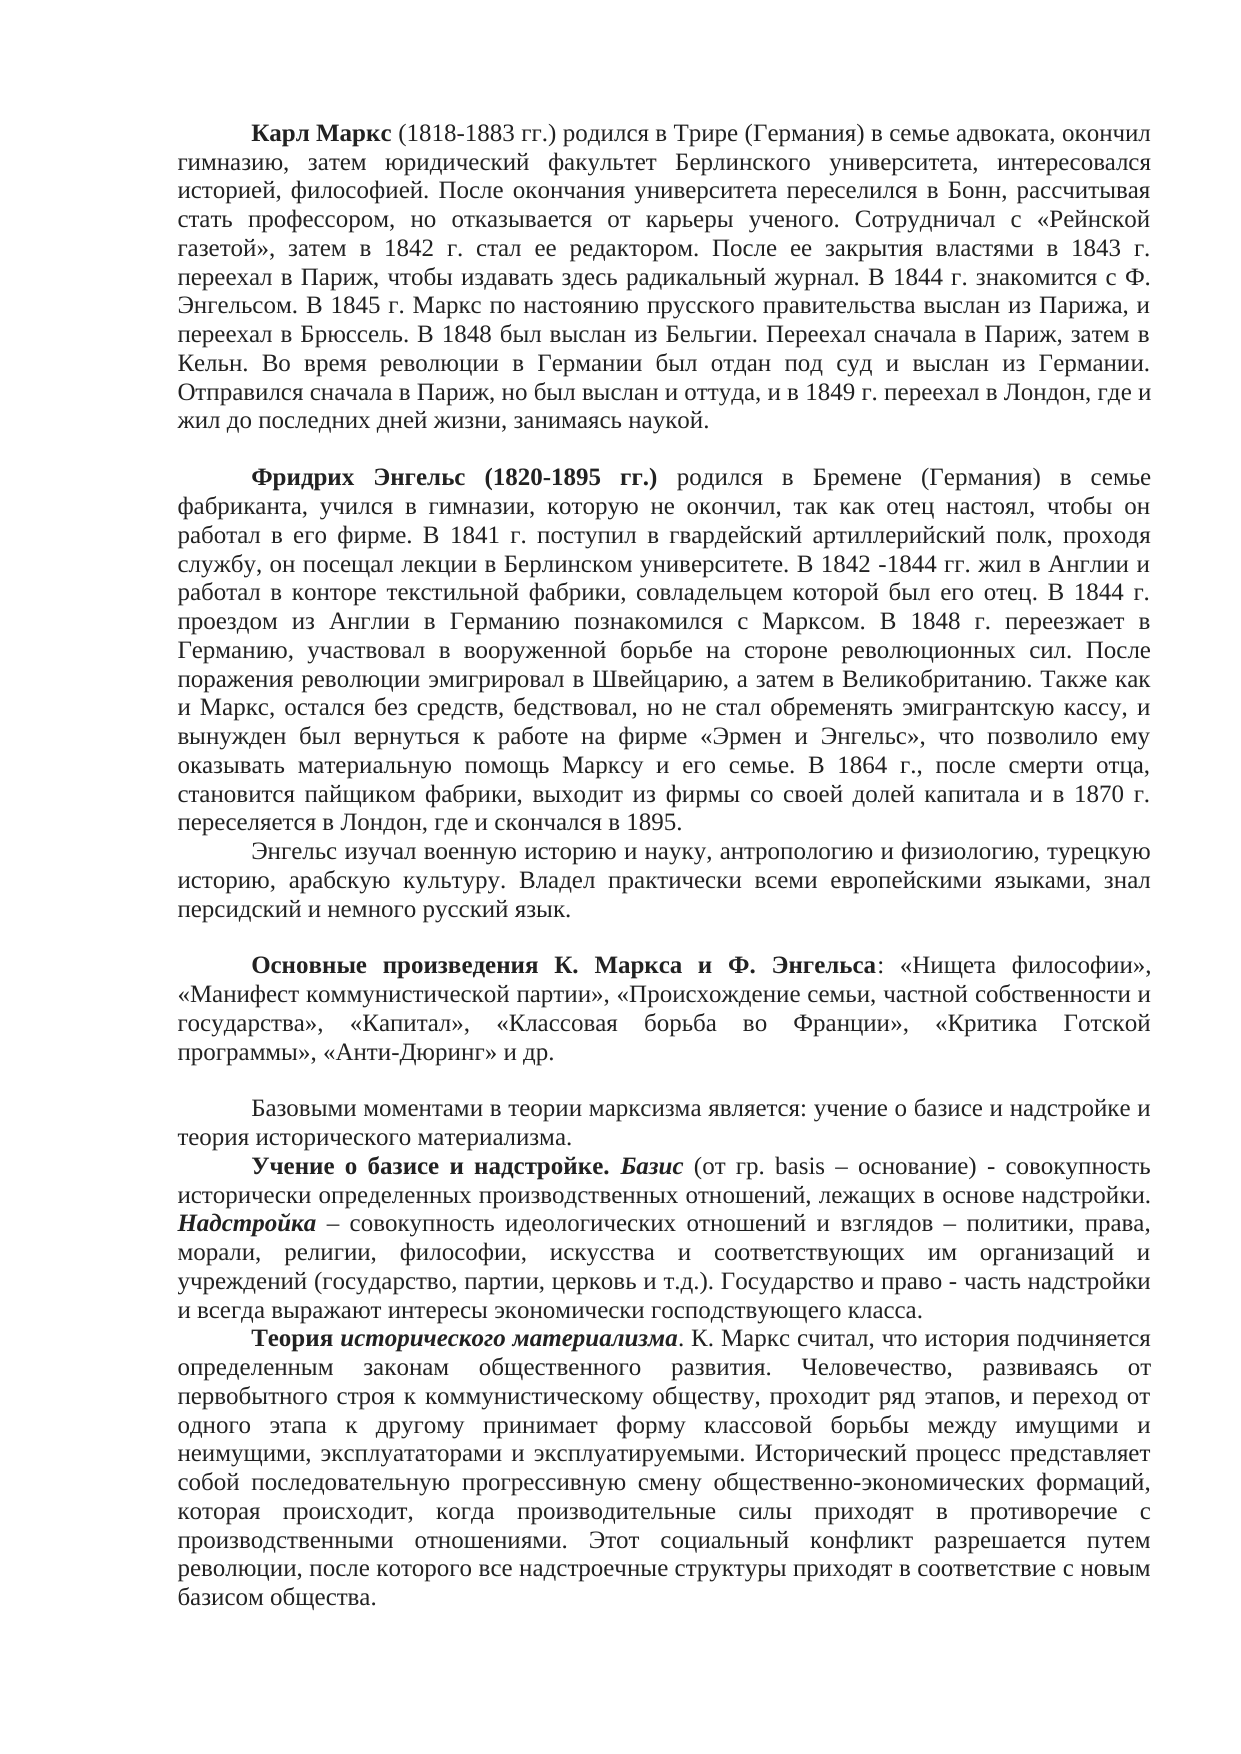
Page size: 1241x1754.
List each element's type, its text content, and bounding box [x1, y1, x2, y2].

text Основные произведения К. Маркса и Ф. Энгельса: «Нищета философии», «Манифест коммунистической партии», «Происхождение семьи, частной собственности и государства», «Капитал», «Классовая борьба во Франции», «Критика Готской программы», «Анти-Дюринг» и др. [177, 950, 1152, 1065]
text Теория исторического материализма. К. Маркс считал, что история подчиняется определенным законам общественного развития. Человечество, развиваясь от первобытного строя к коммунистическому обществу, проходит ряд этапов, и переход от одного этапа к другому принимает форму классовой борьбы между имущими и неимущими, эксплуататорами и эксплуатируемыми. Исторический процесс представляет собой последовательную прогрессивную смену общественно-экономических формаций, которая происходит, когда производительные силы приходят в противоречие с производственными отношениями. Этот социальный конфликт разрешается путем революции, после которого все надстроечные структуры приходят в соответствие с новым базисом общества. [177, 1323, 1152, 1611]
text Фридрих Энгельс (1820-1895 гг.) родился в Бремене (Германия) в семье фабриканта, учился в гимназии, которую не окончил, так как отец настоял, чтобы он работал в его фирме. В 1841 г. поступил в гвардейский артиллерийский полк, проходя службу, он посещал лекции в Берлинском университете. В 1842 -1844 гг. жил в Англии и работал в конторе текстильной фабрики, совладельцем которой был его отец. В 1844 г. проездом из Англии в Германию познакомился с Марксом. В 1848 г. переезжает в Германию, участвовал в вооруженной борьбе на стороне революционных сил. После поражения революции эмигрировал в Швейцарию, а затем в Великобританию. Также как и Маркс, остался без средств, бедствовал, но не стал обременять эмигрантскую кассу, и вынужден был вернуться к работе на фирме «Эрмен и Энгельс», что позволило ему оказывать материальную помощь Марксу и его семье. В 1864 г., после смерти отца, становится пайщиком фабрики, выходит из фирмы со своей долей капитала и в 1870 г. переселяется в Лондон, где и скончался в 1895. [177, 462, 1152, 836]
text Базовыми моментами в теории марксизма является: учение о базисе и надстройке и теория исторического материализма. [177, 1093, 1152, 1151]
text Учение о базисе и надстройке. Базис (от гр. basis – основание) - совокупность исторически определенных производственных отношений, лежащих в основе надстройки. Надстройка – совокупность идеологических отношений и взглядов – политики, права, морали, религии, философии, искусства и соответствующих им организаций и учреждений (государство, партии, церковь и т.д.). Государство и право - часть надстройки и всегда выражают интересы экономически господствующего класса. [177, 1151, 1152, 1323]
text Карл Маркс (1818-1883 гг.) родился в Трире (Германия) в семье адвоката, окончил гимназию, затем юридический факультет Берлинского университета, интересовался историей, философией. После окончания университета переселился в Бонн, рассчитывая стать профессором, но отказывается от карьеры ученого. Сотрудничал с «Рейнской газетой», затем в 1842 г. стал ее редактором. После ее закрытия властями в 1843 г. переехал в Париж, чтобы издавать здесь радикальный журнал. В 1844 г. знакомится с Ф. Энгельсом. В 1845 г. Маркс по настоянию прусского правительства выслан из Парижа, и переехал в Брюссель. В 1848 был выслан из Бельгии. Переехал сначала в Париж, затем в Кельн. Во время революции в Германии был отдан под суд и выслан из Германии. Отправился сначала в Париж, но был выслан и оттуда, и в 1849 г. переехал в Лондон, где и жил до последних дней жизни, занимаясь наукой. [177, 118, 1152, 434]
text Энгельс изучал военную историю и науку, антропологию и физиологию, турецкую историю, арабскую культуру. Владел практически всеми европейскими языками, знал персидский и немного русский язык. [177, 836, 1152, 922]
